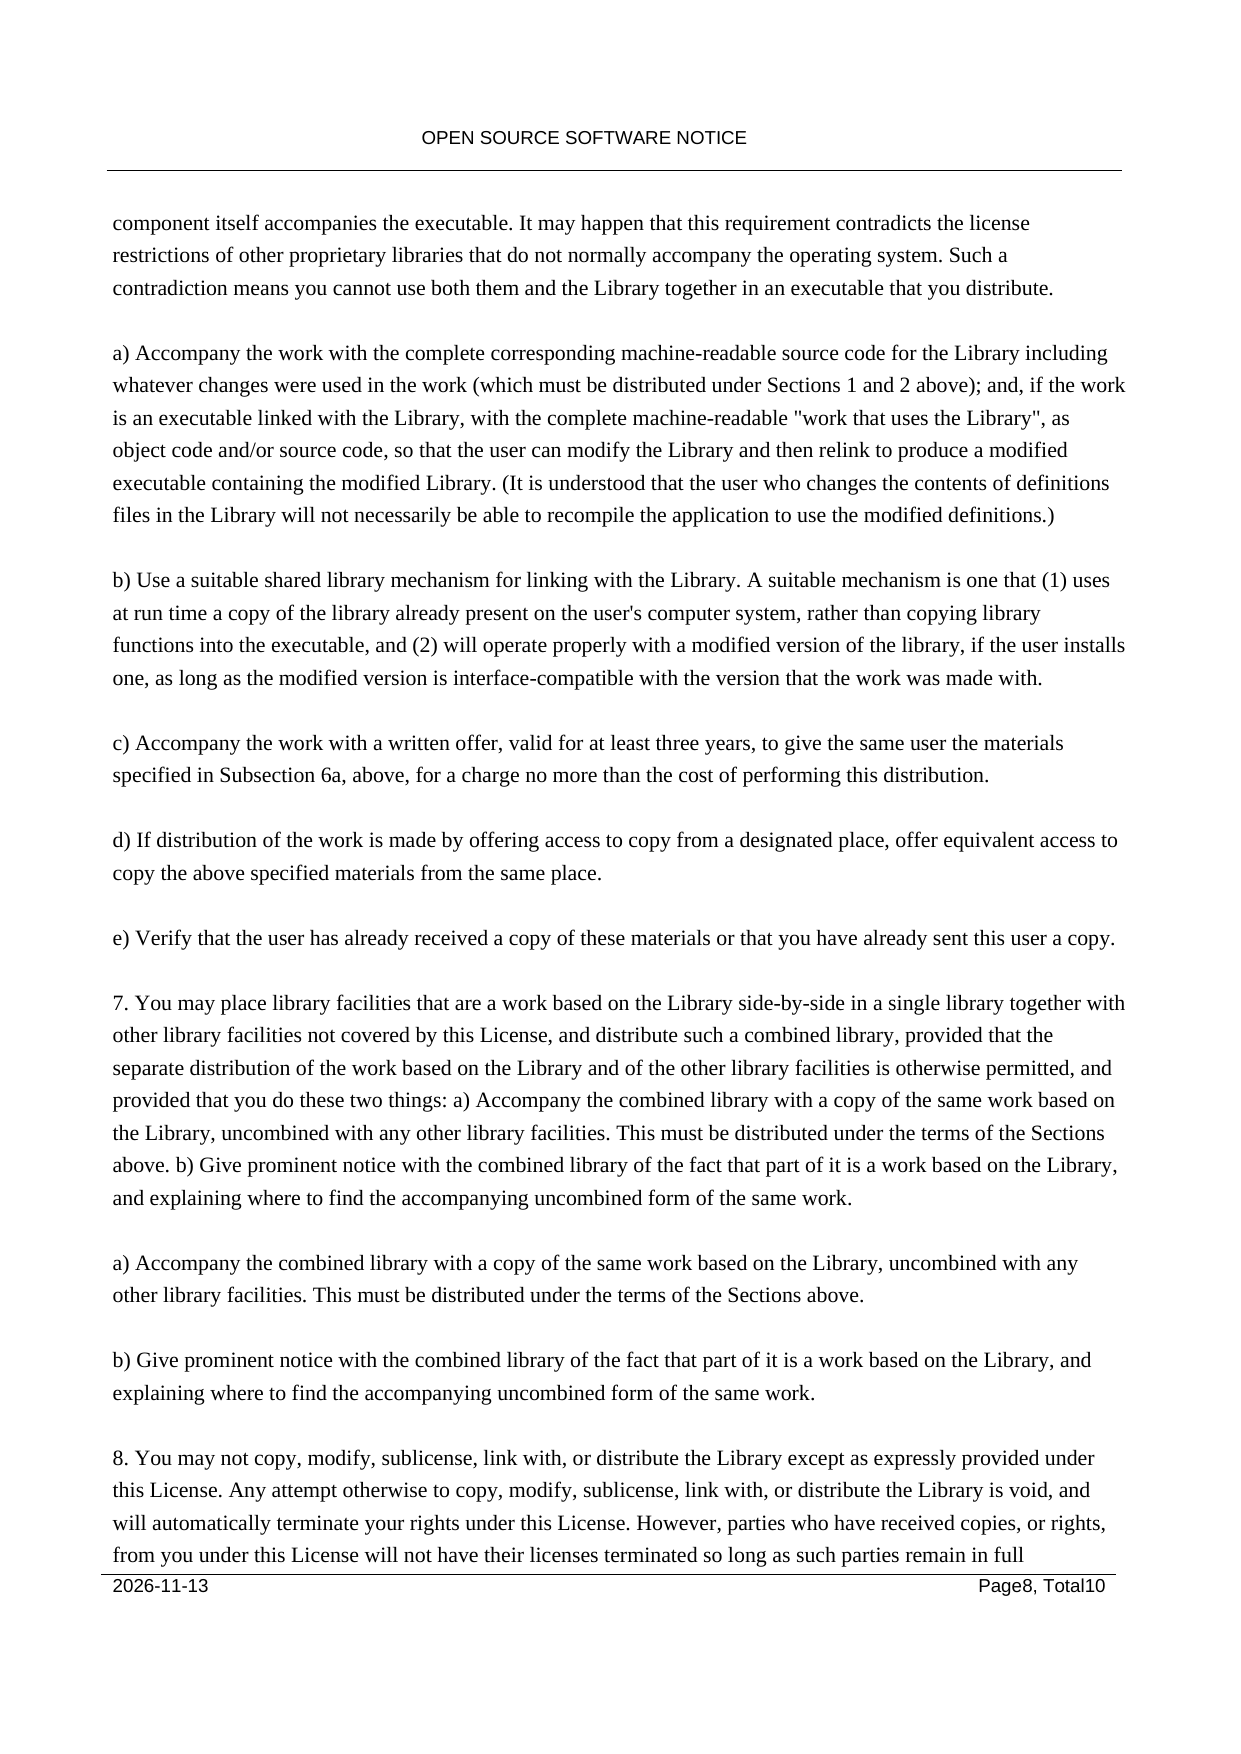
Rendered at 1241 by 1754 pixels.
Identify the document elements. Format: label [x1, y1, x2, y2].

text [112, 206, 1128, 1571]
